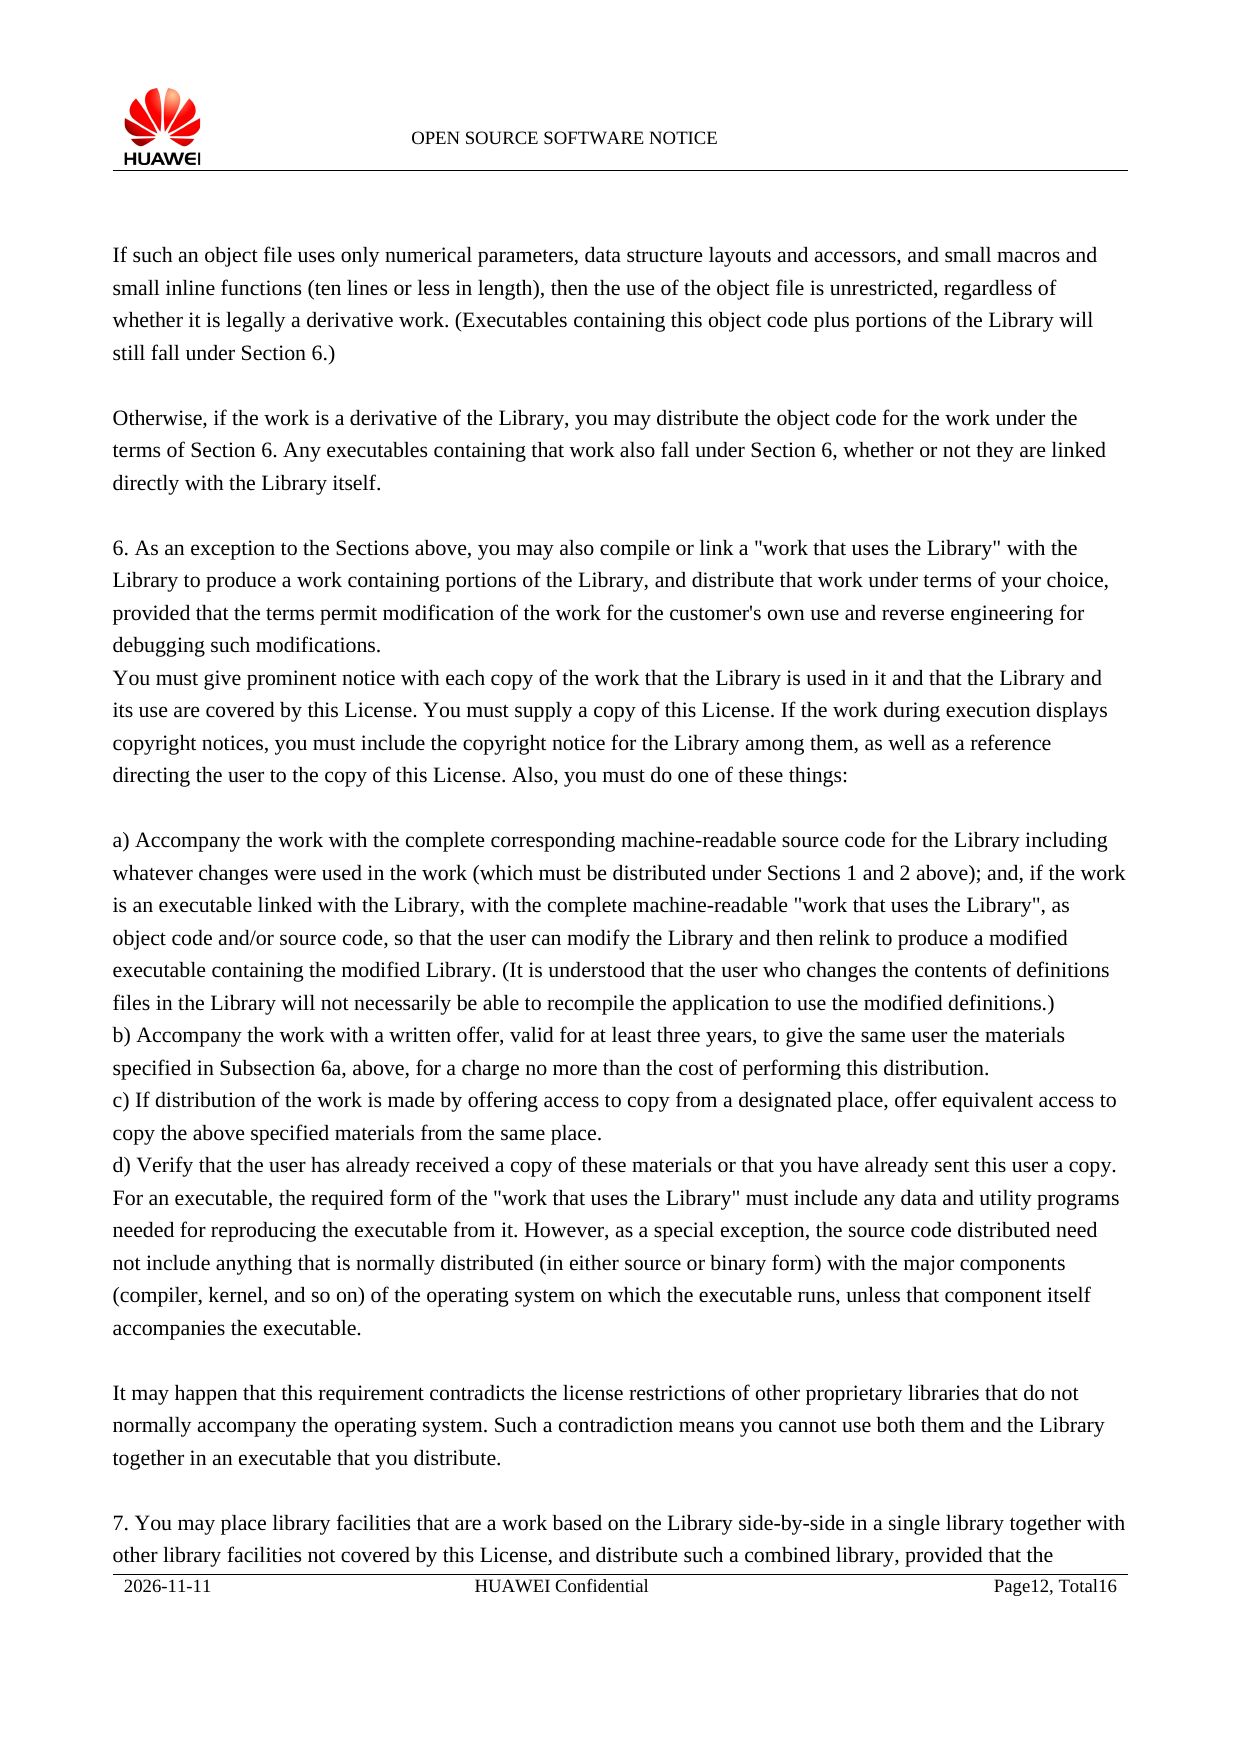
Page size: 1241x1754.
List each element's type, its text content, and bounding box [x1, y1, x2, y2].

picture [124, 88, 201, 165]
